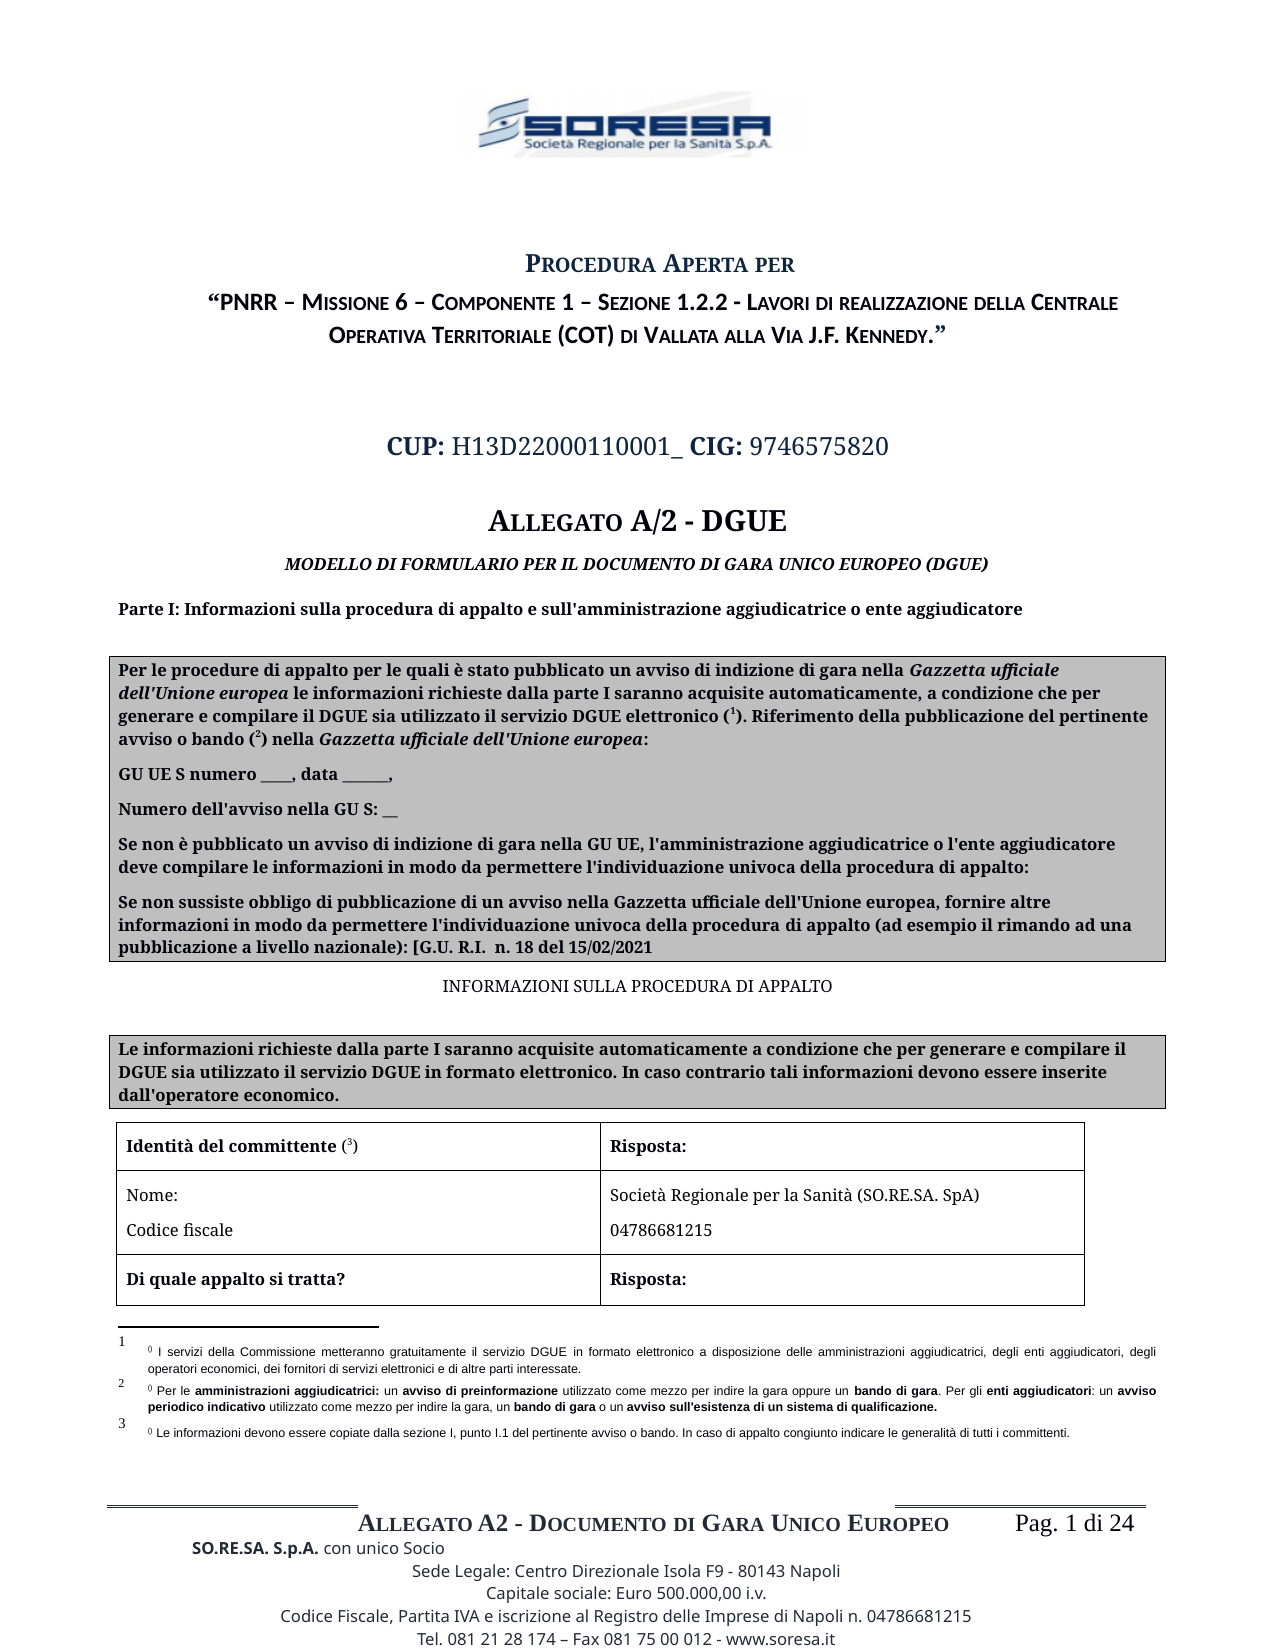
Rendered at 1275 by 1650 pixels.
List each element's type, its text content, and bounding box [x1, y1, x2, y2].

text Le informazioni richieste dalla parte I saranno acquisite automaticamente a condizione che per generare e compilare il DGUE sia utilizzato il servizio DGUE in formato elettronico. In caso contrario tali informazioni devono essere inserite dall'operatore economico. [110, 1036, 1165, 1108]
text Se non è pubblicato un avviso di indizione di gara nella GU UE, l'amministrazione aggiudicatrice o l'ente aggiudicatore deve compilare le informazioni in modo da permettere l'individuazione univoca della procedura di appalto: [110, 830, 1165, 878]
text Se non sussiste obbligo di pubblicazione di un avviso nella Gazzetta ufficiale dell'Unione europea, fornire altre informazioni in modo da permettere l'individuazione univoca della procedura di appalto (ad esempio il rimando ad una pubblicazione a livello nazionale): [G.U. R.I. n. 18 del 15/02/2021 [110, 888, 1165, 961]
subtitle CUP: H13D22000110001_ CIG: 9746575820 [118, 429, 1157, 463]
text Modello di formulario per il documento di gara unico europeo (DGUE) [118, 553, 1157, 575]
text Per le procedure di appalto per le quali è stato pubblicato un avviso di indizione di gara nella Gazzetta ufficiale dell'Unione europea le informazioni richieste dalla parte I saranno acquisite automaticamente, a condizione che per generare e compilare il DGUE sia utilizzato il servizio DGUE elettronico (). Riferimento della pubblicazione del pertinente avviso o bando () nella Gazzetta ufficiale dell'Unione europea: [110, 657, 1165, 750]
subtitle Allegato A/2 - DGUE [118, 500, 1157, 540]
title Parte I: Informazioni sulla procedura di appalto e sull'amministrazione aggiudicatrice o ente aggiudicatore [118, 598, 1157, 621]
table_cell Di quale appalto si tratta? [117, 1255, 600, 1305]
table_cell Società Regionale per la Sanità (SO.RE.SA. SpA) 04786681215 [601, 1171, 1084, 1254]
table_header Risposta: [601, 1123, 1084, 1170]
table_cell Risposta: [601, 1255, 1084, 1305]
text GU UE S numero ____, data ______, [110, 759, 1165, 785]
picture [461, 88, 811, 172]
title Informazioni sulla procedura di appalto [118, 974, 1157, 997]
table_header Identità del committente () [117, 1123, 600, 1170]
text “PNRR – Missione 6 – Componente 1 – Sezione 1.2.2 - Lavori di realizzazione della Centrale Operativa Territoriale (COT) di Vallata alla Via J.F. Kennedy.” [118, 286, 1157, 351]
text Procedura Aperta per [118, 246, 1157, 280]
table_cell Nome: Codice fiscale [117, 1171, 600, 1254]
text Numero dell'avviso nella GU S: __ [110, 794, 1165, 820]
